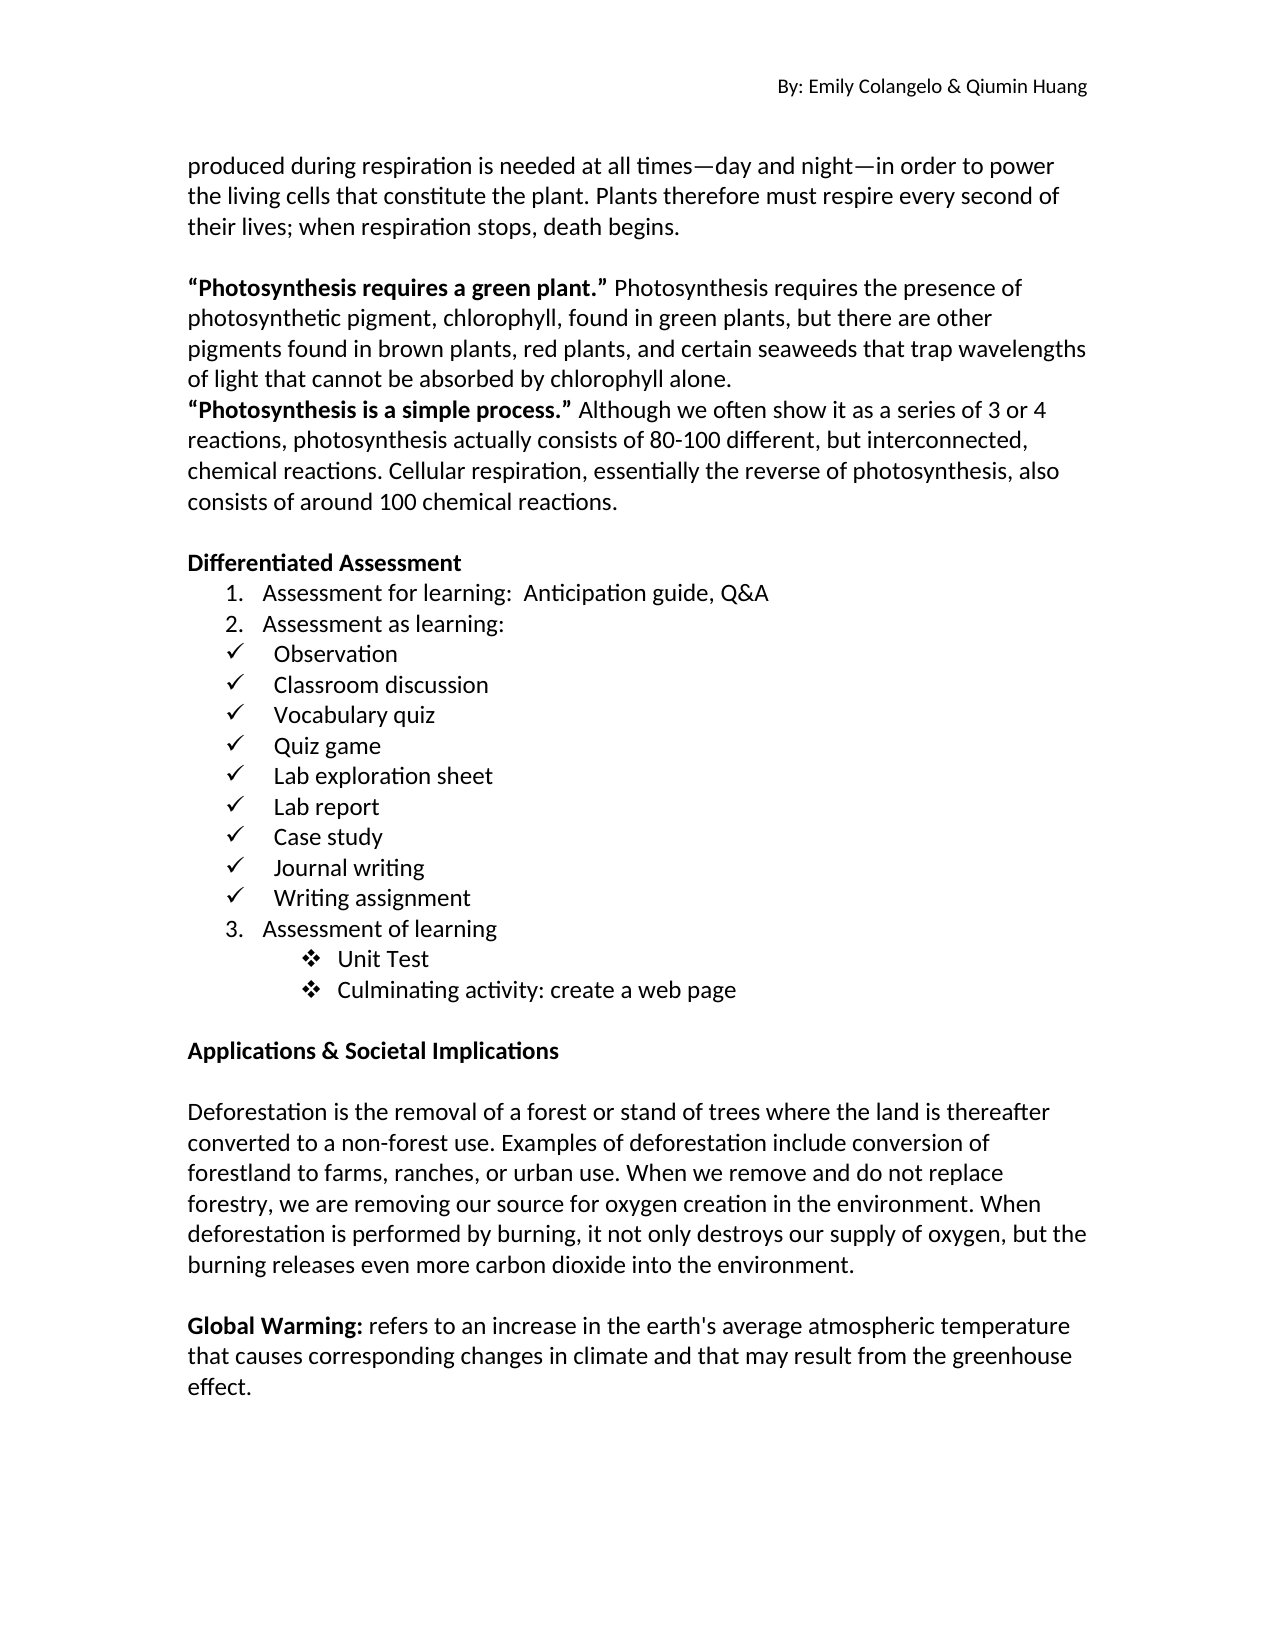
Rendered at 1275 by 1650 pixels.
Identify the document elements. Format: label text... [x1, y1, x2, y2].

text Global Warming: refers to an increase in the earth's average atmospheric temperature that causes corresponding changes in climate and that may result from the greenhouse effect. [187, 1310, 1087, 1401]
text “Photosynthesis requires a green plant.” Photosynthesis requires the presence of photosynthetic pigment, chlorophyll, found in green plants, but there are other pigments found in brown plants, red plants, and certain seaweeds that trap wavelengths of light that cannot be absorbed by chlorophyll alone. [187, 272, 1087, 394]
list Assessment of learning [225, 913, 1087, 943]
list Writing assignment [225, 882, 1087, 913]
list Assessment as learning: [225, 608, 1087, 638]
list Lab report [225, 791, 1087, 821]
text Applications & Societal Implications [187, 1035, 1087, 1066]
list Case study [225, 821, 1087, 852]
list Lab exploration sheet [225, 760, 1087, 791]
list Observation [225, 638, 1087, 669]
list Vocabulary quiz [225, 699, 1087, 730]
list Assessment for learning: Anticipation guide, Q&A [225, 577, 1087, 608]
text “Photosynthesis is a simple process.” Although we often show it as a series of 3 or 4 reactions, photosynthesis actually consists of 80-100 different, but interconnected, chemical reactions. Cellular respiration, essentially the reverse of photosynthesis, also consists of around 100 chemical reactions. [187, 394, 1087, 516]
list Unit Test [300, 943, 1087, 974]
list Journal writing [225, 852, 1087, 882]
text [187, 150, 1087, 242]
text Differentiated Assessment [187, 547, 1087, 577]
list Classroom discussion [225, 669, 1087, 699]
text Deforestation is the removal of a forest or stand of trees where the land is thereafter converted to a non-forest use. Examples of deforestation include conversion of forestland to farms, ranches, or urban use. When we remove and do not replace forestry, we are removing our source for oxygen creation in the environment. When deforestation is performed by burning, it not only destroys our supply of oxygen, but the burning releases even more carbon dioxide into the environment. [187, 1096, 1087, 1279]
list Culminating activity: create a web page [300, 974, 1087, 1004]
list Quiz game [225, 730, 1087, 760]
